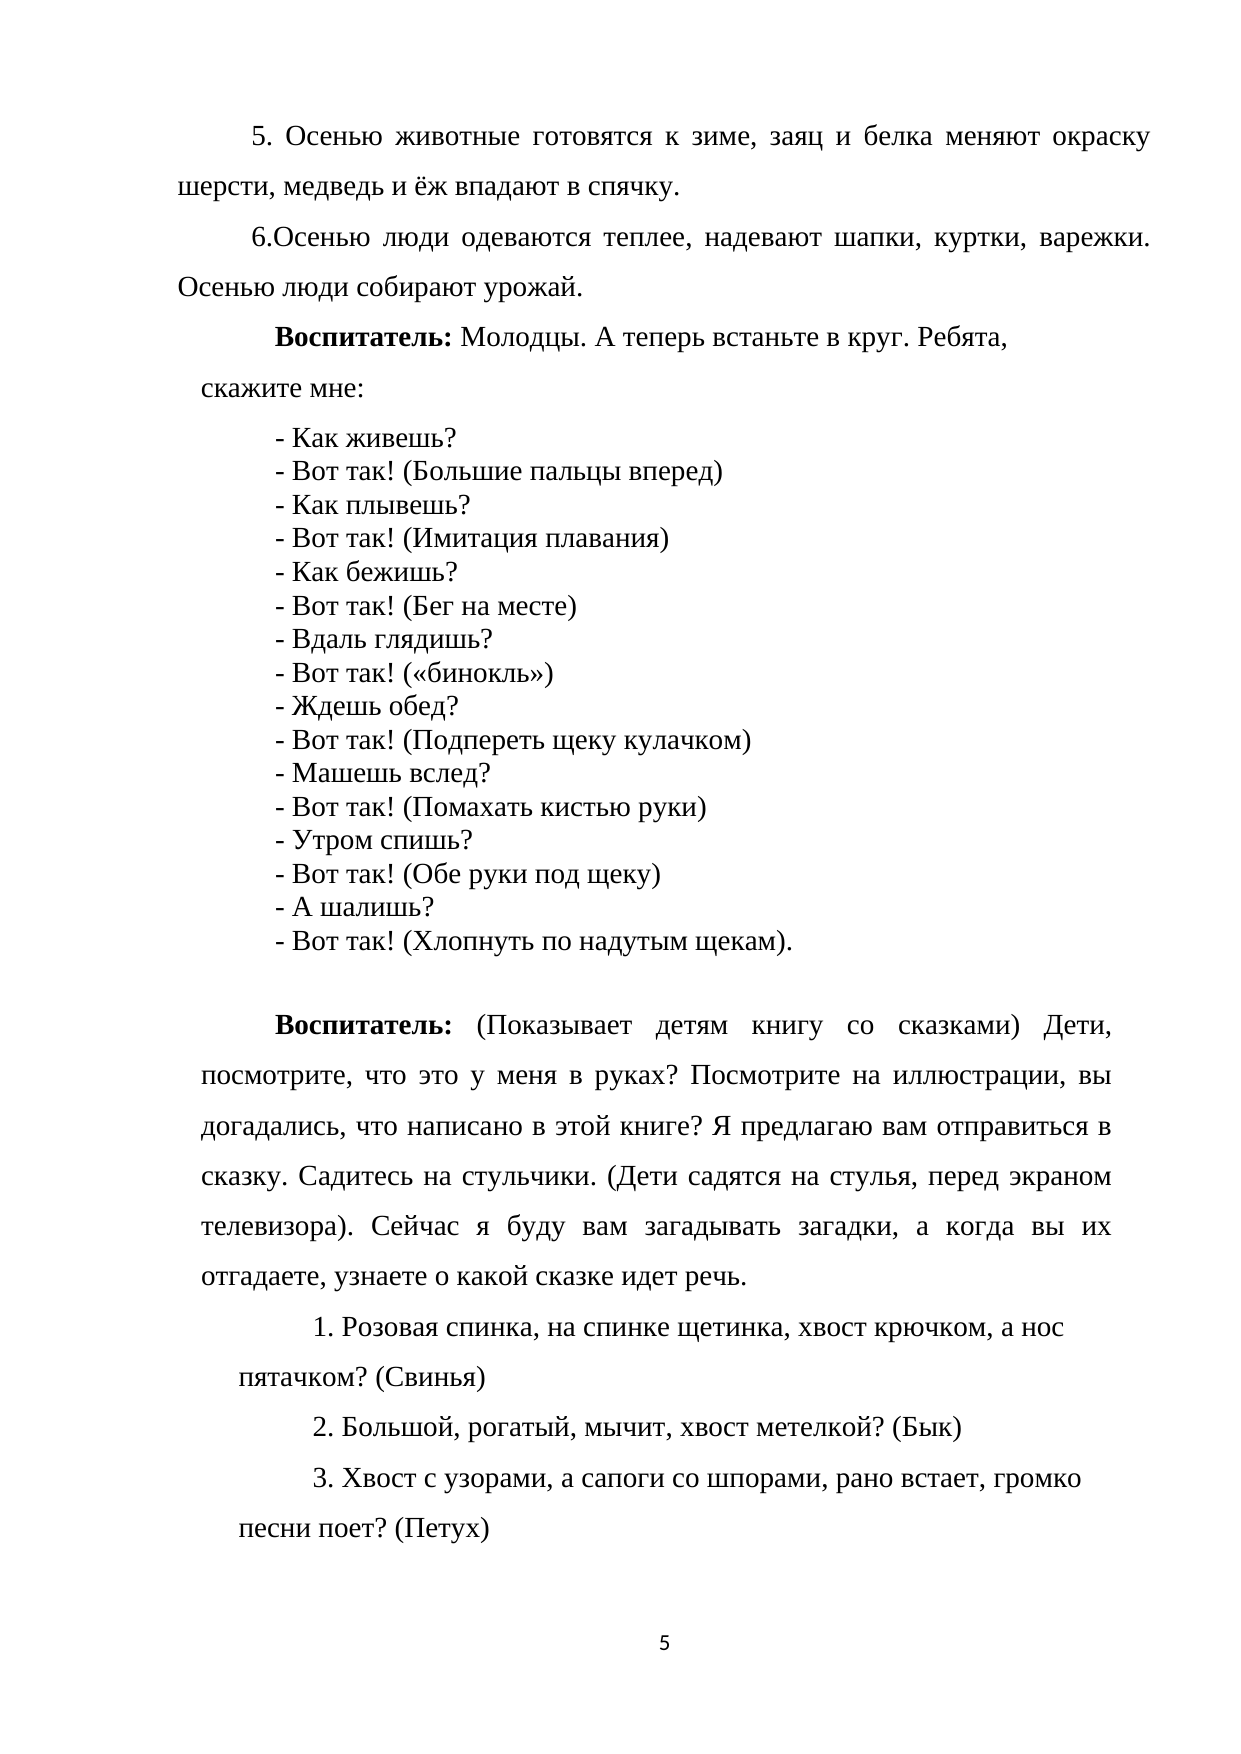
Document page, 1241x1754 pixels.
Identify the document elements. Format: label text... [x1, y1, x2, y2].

text - Вот так! (Помахать кистью руки) [201, 789, 1113, 822]
text - Вот так! (Бег на месте) [201, 588, 1113, 621]
list 3. Хвост с узорами, а сапоги со шпорами, рано встает, громко песни поет? (Петух) [238, 1460, 1152, 1544]
text - Вот так! (Обе руки под щеку) [201, 856, 1113, 889]
text - Как живешь? [201, 420, 1113, 453]
text - Машешь вслед? [201, 755, 1113, 789]
text - Вот так! (Хлопнуть по надутым щекам). [201, 923, 1113, 957]
text 5. Осенью животные готовятся к зиме, заяц и белка меняют окраску шерсти, медведь и ёж впадают в спячку. [177, 118, 1152, 202]
list 1. Розовая спинка, на спинке щетинка, хвост крючком, а нос пятачком? (Свинья) [238, 1309, 1152, 1393]
text - Как плывешь? [201, 487, 1113, 521]
text - Вот так! (Имитация плавания) [201, 521, 1113, 554]
text - Вдаль глядишь? [201, 621, 1113, 655]
text Воспитатель: Молодцы. А теперь встаньте в круг. Ребята, скажите мне: [201, 319, 1113, 403]
text - Вот так! («бинокль») [201, 655, 1113, 688]
text - Ждешь обед? [201, 688, 1113, 722]
text 6.Осенью люди одеваются теплее, надевают шапки, куртки, варежки. Осенью люди собирают урожай. [177, 219, 1152, 303]
text - Вот так! (Подпереть щеку кулачком) [201, 722, 1113, 755]
text Воспитатель: (Показывает детям книгу со сказками) Дети, посмотрите, что это у меня в руках? Посмотрите на иллюстрации, вы догадались, что написано в этой книге? Я предлагаю вам отправиться в сказку. Садитесь на стульчики. (Дети садятся на стулья, перед экраном телевизора). Сейчас я буду вам загадывать загадки, а когда вы их отгадаете, узнаете о какой сказке идет речь. [201, 1007, 1113, 1292]
text - Вот так! (Большие пальцы вперед) [201, 453, 1113, 487]
text - Утром спишь? [201, 822, 1113, 856]
list 2. Большой, рогатый, мычит, хвост метелкой? (Бык) [238, 1409, 1152, 1443]
text - А шалишь? [201, 889, 1113, 923]
text - Как бежишь? [201, 554, 1113, 588]
